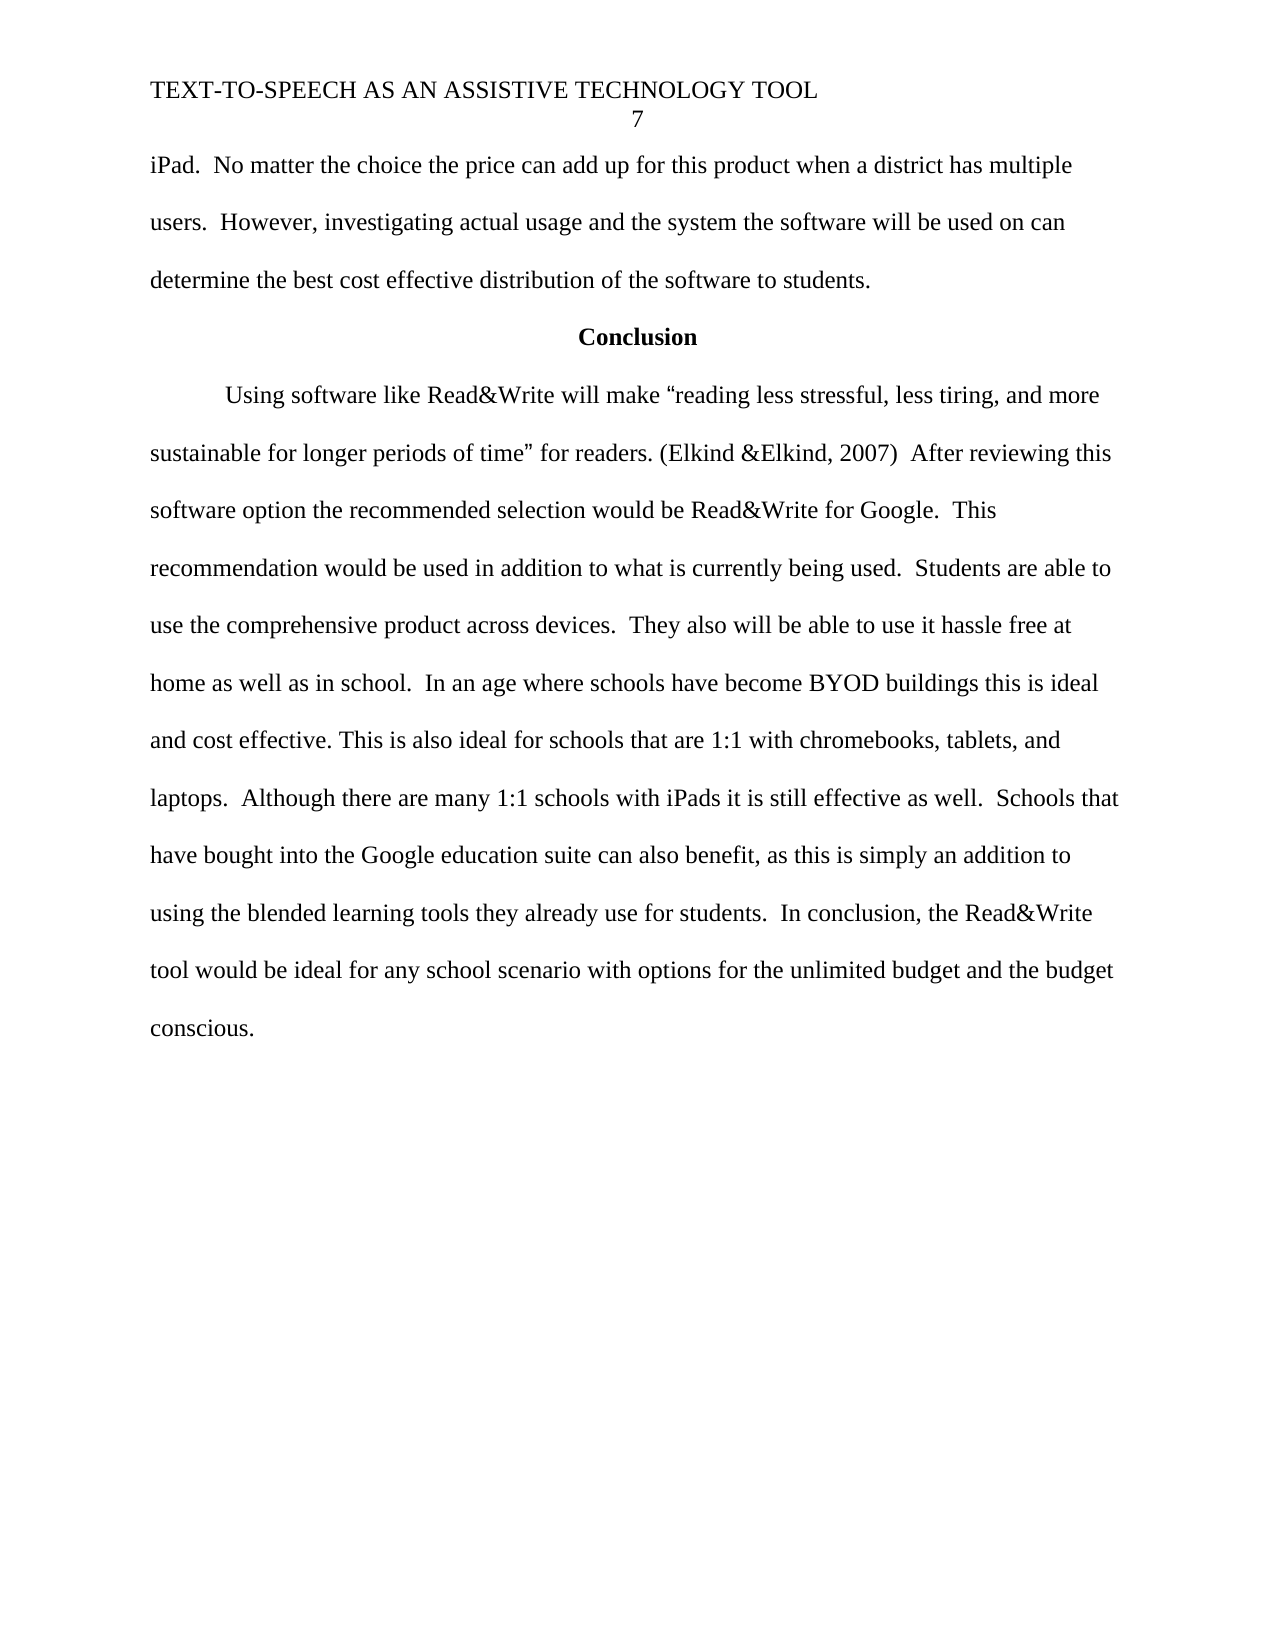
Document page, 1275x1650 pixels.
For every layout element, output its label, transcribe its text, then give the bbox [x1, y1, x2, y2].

text Conclusion [150, 322, 1125, 351]
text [150, 150, 1125, 294]
text Using software like Read&Write will make “reading less stressful, less tiring, and more sustainable for longer periods of time” for readers. (Elkind &Elkind, 2007) After reviewing this software option the recommended selection would be Read&Write for Google. This recommendation would be used in addition to what is currently being used. Students are able to use the comprehensive product across devices. They also will be able to use it hassle free at home as well as in school. In an age where schools have become BYOD buildings this is ideal and cost effective. This is also ideal for schools that are 1:1 with chromebooks, tablets, and laptops. Although there are many 1:1 schools with iPads it is still effective as well. Schools that have bought into the Google education suite can also benefit, as this is simply an addition to using the blended learning tools they already use for students. In conclusion, the Read&Write tool would be ideal for any school scenario with options for the unlimited budget and the budget conscious. [150, 380, 1125, 1041]
